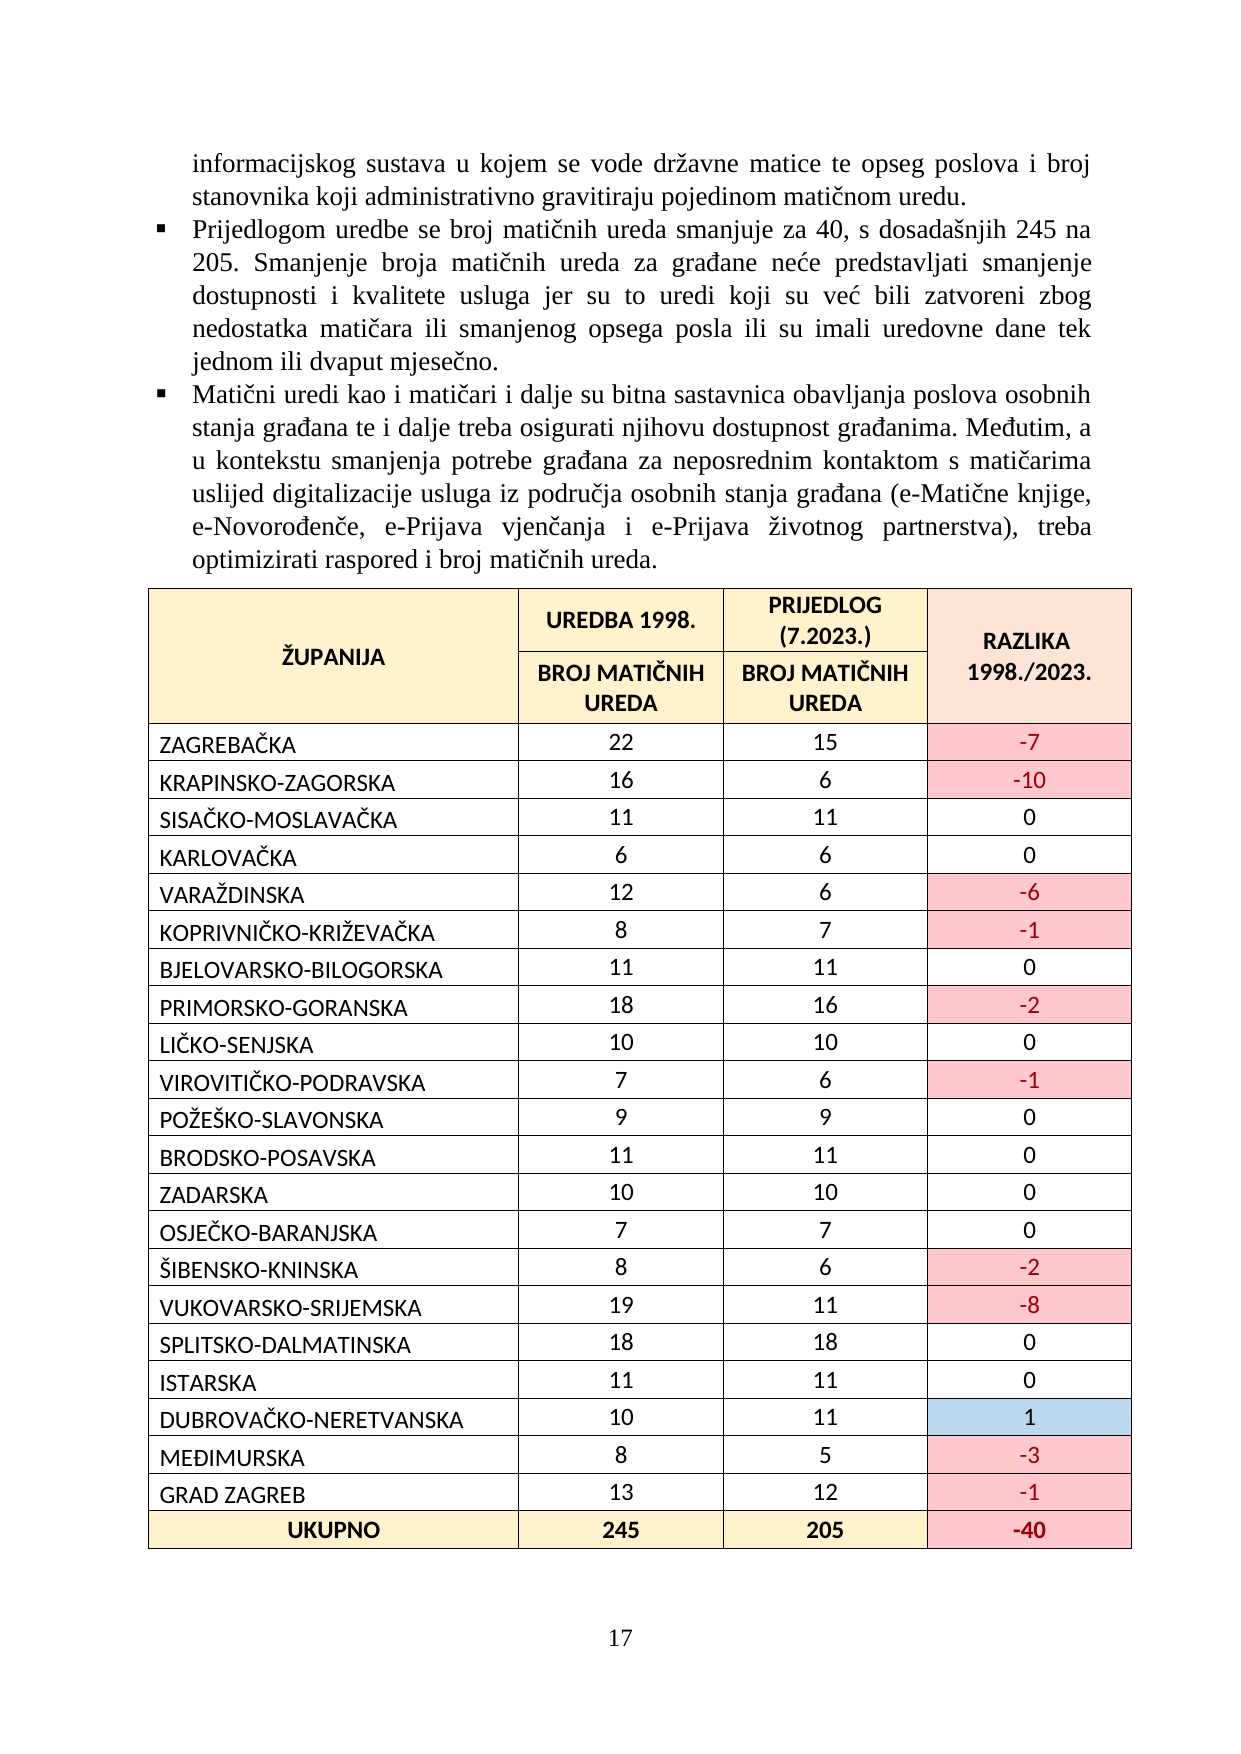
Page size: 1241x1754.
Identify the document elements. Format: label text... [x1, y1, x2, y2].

table_cell 18 [519, 986, 723, 1023]
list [155, 148, 1093, 212]
table_cell BRODSKO-POSAVSKA [149, 1136, 518, 1173]
table_cell POŽEŠKO-SLAVONSKA [149, 1099, 518, 1135]
table_cell SISAČKO-MOSLAVAČKA [149, 799, 518, 835]
table_header ŽUPANIJA [149, 589, 518, 723]
list Prijedlogom uredbe se broj matičnih ureda smanjuje za 40, s dosadašnjih 245 na 205. Smanjenje broja matičnih ureda za građane neće predstavljati smanjenje dostupnosti i kvalitete usluga jer su to uredi koji su već bili zatvoreni zbog nedostatka matičara ili smanjenog opsega posla ili su imali uredovne dane tek jednom ili dvaput mjesečno. [154, 213, 1093, 376]
table_cell 19 [519, 1286, 723, 1323]
table_cell 7 [519, 1211, 723, 1248]
table_cell 10 [519, 1399, 723, 1435]
table_cell 8 [519, 1436, 723, 1473]
table_cell -2 [928, 986, 1131, 1023]
table_cell ISTARSKA [149, 1361, 518, 1398]
table_cell 245 [519, 1511, 723, 1548]
table_cell BROJ MATIČNIH UREDA [724, 652, 927, 723]
table_cell LIČKO-SENJSKA [149, 1024, 518, 1060]
table_cell -6 [928, 874, 1131, 910]
table_header RAZLIKA 1998./2023. [928, 589, 1131, 723]
table_cell KARLOVAČKA [149, 836, 518, 873]
table_cell VARAŽDINSKA [149, 874, 518, 910]
table_cell 10 [724, 1024, 927, 1060]
table_cell -1 [928, 1061, 1131, 1098]
table_cell 6 [724, 1061, 927, 1098]
table_cell 10 [519, 1024, 723, 1060]
table_cell 11 [724, 799, 927, 835]
table_cell 11 [519, 799, 723, 835]
table_cell OSJEČKO-BARANJSKA [149, 1211, 518, 1248]
table_cell 6 [724, 1249, 927, 1285]
table_cell 11 [724, 1399, 927, 1435]
table_cell 0 [928, 1211, 1131, 1248]
table_cell DUBROVAČKO-NERETVANSKA [149, 1399, 518, 1435]
table_cell KOPRIVNIČKO-KRIŽEVAČKA [149, 911, 518, 948]
table_cell 0 [928, 1136, 1131, 1173]
table_cell 12 [519, 874, 723, 910]
table_cell BROJ MATIČNIH UREDA [519, 652, 723, 723]
table_cell 0 [928, 1099, 1131, 1135]
table_cell 8 [519, 911, 723, 948]
table_cell 0 [928, 836, 1131, 873]
table_cell 18 [519, 1324, 723, 1360]
table_cell 12 [724, 1474, 927, 1510]
table_cell VIROVITIČKO-PODRAVSKA [149, 1061, 518, 1098]
table_cell 16 [519, 761, 723, 798]
table_cell 9 [724, 1099, 927, 1135]
table_cell -40 [928, 1511, 1131, 1548]
table_cell -2 [928, 1249, 1131, 1285]
table_header PRIJEDLOG (7.2023.) [724, 589, 927, 651]
table_cell 7 [519, 1061, 723, 1098]
table_cell 6 [724, 836, 927, 873]
table_cell 0 [928, 949, 1131, 985]
table_cell 1 [928, 1399, 1131, 1435]
table_cell 11 [519, 1136, 723, 1173]
list Matični uredi kao i matičari i dalje su bitna sastavnica obavljanja poslova osobnih stanja građana te i dalje treba osigurati njihovu dostupnost građanima. Međutim, a u kontekstu smanjenja potrebe građana za neposrednim kontaktom s matičarima uslijed digitalizacije usluga iz područja osobnih stanja građana (e-Matične knjige, e-Novorođenče, e-Prijava vjenčanja i e-Prijava životnog partnerstva), treba optimizirati raspored i broj matičnih ureda. [155, 378, 1093, 574]
table_cell 5 [724, 1436, 927, 1473]
table_cell 11 [724, 1361, 927, 1398]
table_cell -7 [928, 724, 1131, 760]
table_cell 11 [519, 949, 723, 985]
table_cell 0 [928, 1024, 1131, 1060]
table_cell 0 [928, 1361, 1131, 1398]
table_cell 0 [928, 1174, 1131, 1210]
table_cell 0 [928, 799, 1131, 835]
table_cell 6 [724, 761, 927, 798]
table_cell 6 [519, 836, 723, 873]
table_cell KRAPINSKO-ZAGORSKA [149, 761, 518, 798]
table_cell 205 [724, 1511, 927, 1548]
table_cell ZADARSKA [149, 1174, 518, 1210]
table_cell 15 [724, 724, 927, 760]
table_cell 11 [724, 1286, 927, 1323]
table_header UREDBA 1998. [519, 589, 723, 651]
table_cell -1 [928, 911, 1131, 948]
table_cell 11 [519, 1361, 723, 1398]
table_cell -10 [928, 761, 1131, 798]
table_cell ZAGREBAČKA [149, 724, 518, 760]
table_cell 0 [928, 1324, 1131, 1360]
table_cell PRIMORSKO-GORANSKA [149, 986, 518, 1023]
table_cell -1 [928, 1474, 1131, 1510]
table_cell -8 [928, 1286, 1131, 1323]
table_cell BJELOVARSKO-BILOGORSKA [149, 949, 518, 985]
table_cell 6 [724, 874, 927, 910]
table_cell 7 [724, 1211, 927, 1248]
table_cell 7 [724, 911, 927, 948]
table_cell 11 [724, 949, 927, 985]
table_cell GRAD ZAGREB [149, 1474, 518, 1510]
table_cell 8 [519, 1249, 723, 1285]
table_cell 22 [519, 724, 723, 760]
table_cell 18 [724, 1324, 927, 1360]
table_cell -3 [928, 1436, 1131, 1473]
table_cell 16 [724, 986, 927, 1023]
table_cell 11 [724, 1136, 927, 1173]
table_cell 13 [519, 1474, 723, 1510]
table_cell 9 [519, 1099, 723, 1135]
table_cell 10 [724, 1174, 927, 1210]
table_cell SPLITSKO-DALMATINSKA [149, 1324, 518, 1360]
table_cell VUKOVARSKO-SRIJEMSKA [149, 1286, 518, 1323]
table_cell ŠIBENSKO-KNINSKA [149, 1249, 518, 1285]
table_cell UKUPNO [149, 1511, 518, 1548]
table_cell 10 [519, 1174, 723, 1210]
table_cell MEĐIMURSKA [149, 1436, 518, 1473]
